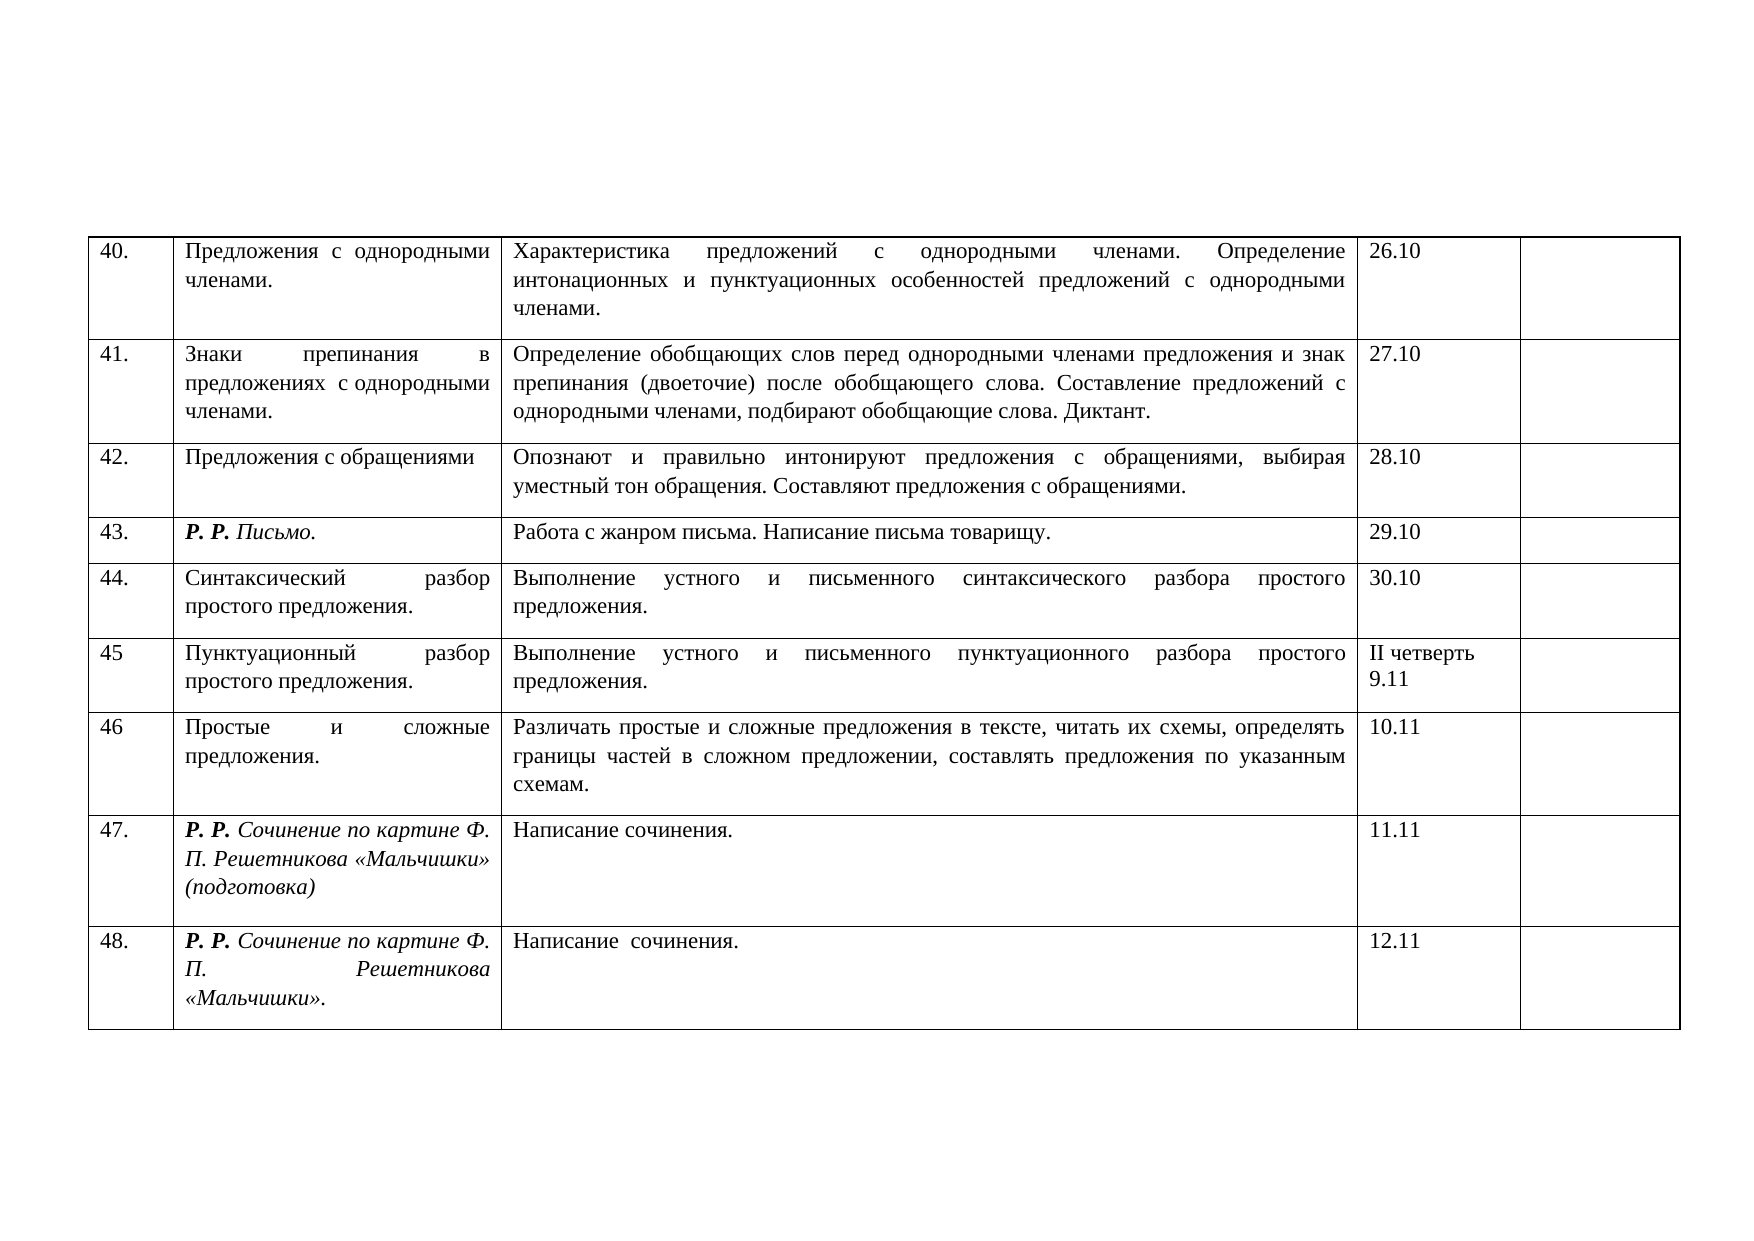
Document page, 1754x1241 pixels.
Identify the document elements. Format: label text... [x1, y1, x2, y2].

table_cell 11.11 [1358, 816, 1520, 926]
table_cell Различать простые и сложные предложения в тексте, читать их схемы, определять границы частей в сложном предложении, составлять предложения по указанным схемам. [502, 713, 1357, 815]
table_cell 48. [89, 927, 173, 1029]
table_cell [1521, 340, 1679, 442]
table_cell 28.10 [1358, 444, 1520, 517]
table_cell [1521, 639, 1679, 712]
table_cell 12.11 [1358, 927, 1520, 1029]
table_cell 10.11 [1358, 713, 1520, 815]
table_cell 26.10 [1358, 238, 1520, 339]
table_cell Написание сочинения. [502, 816, 1357, 926]
table_cell [1521, 564, 1679, 638]
table_cell Написание сочинения. [502, 927, 1357, 1029]
table_cell 42. [89, 444, 173, 517]
table_cell 44. [89, 564, 173, 638]
table_cell 29.10 [1358, 518, 1520, 563]
table_cell 41. [89, 340, 173, 442]
table_cell [1521, 927, 1679, 1029]
table_cell Работа с жанром письма. Написание письма товарищу. [502, 518, 1357, 563]
table_cell 47. [89, 816, 173, 926]
table_cell Р. Р. Сочинение по картине Ф. П. Решетникова «Мальчишки» (подготовка) [174, 816, 501, 926]
table_cell Р. Р. Сочинение по картине Ф. П. Решетникова «Мальчишки». [174, 927, 501, 1029]
table_cell Р. Р. Письмо. [174, 518, 501, 563]
table_cell Предложения с обращениями [174, 444, 501, 517]
table_cell Пунктуационный разбор простого предложения. [174, 639, 501, 712]
table_cell 43. [89, 518, 173, 563]
table_cell Опознают и правильно интонируют предложения с обращениями, выбирая уместный тон обращения. Составляют предложения с обращениями. [502, 444, 1357, 517]
table_cell Синтаксический разбор простого предложения. [174, 564, 501, 638]
table_cell [1521, 713, 1679, 815]
table_cell 40. [89, 238, 173, 339]
table_cell Выполнение устного и письменного синтаксического разбора простого предложения. [502, 564, 1357, 638]
table_cell 27.10 [1358, 340, 1520, 442]
table_cell [1521, 816, 1679, 926]
table_cell Выполнение устного и письменного пунктуационного разбора простого предложения. [502, 639, 1357, 712]
table_cell Определение обобщающих слов перед однородными членами предложения и знак препинания (двоеточие) после обобщающего слова. Составление предложений с однородными членами, подбирают обобщающие слова. Диктант. [502, 340, 1357, 442]
table_cell Характеристика предложений с однородными членами. Определение интонационных и пунктуационных особенностей предложений с однородными членами. [502, 238, 1357, 339]
table_cell Знаки препинания в предложениях с однородными членами. [174, 340, 501, 442]
table_cell Простые и сложные предложения. [174, 713, 501, 815]
table_cell Предложения с однородными членами. [174, 238, 501, 339]
table_cell II четверть 9.11 [1358, 639, 1520, 712]
table_cell [1521, 444, 1679, 517]
table_cell 30.10 [1358, 564, 1520, 638]
table_cell 46 [89, 713, 173, 815]
table_cell [1521, 238, 1679, 339]
table_cell 45 [89, 639, 173, 712]
table_cell [1521, 518, 1679, 563]
